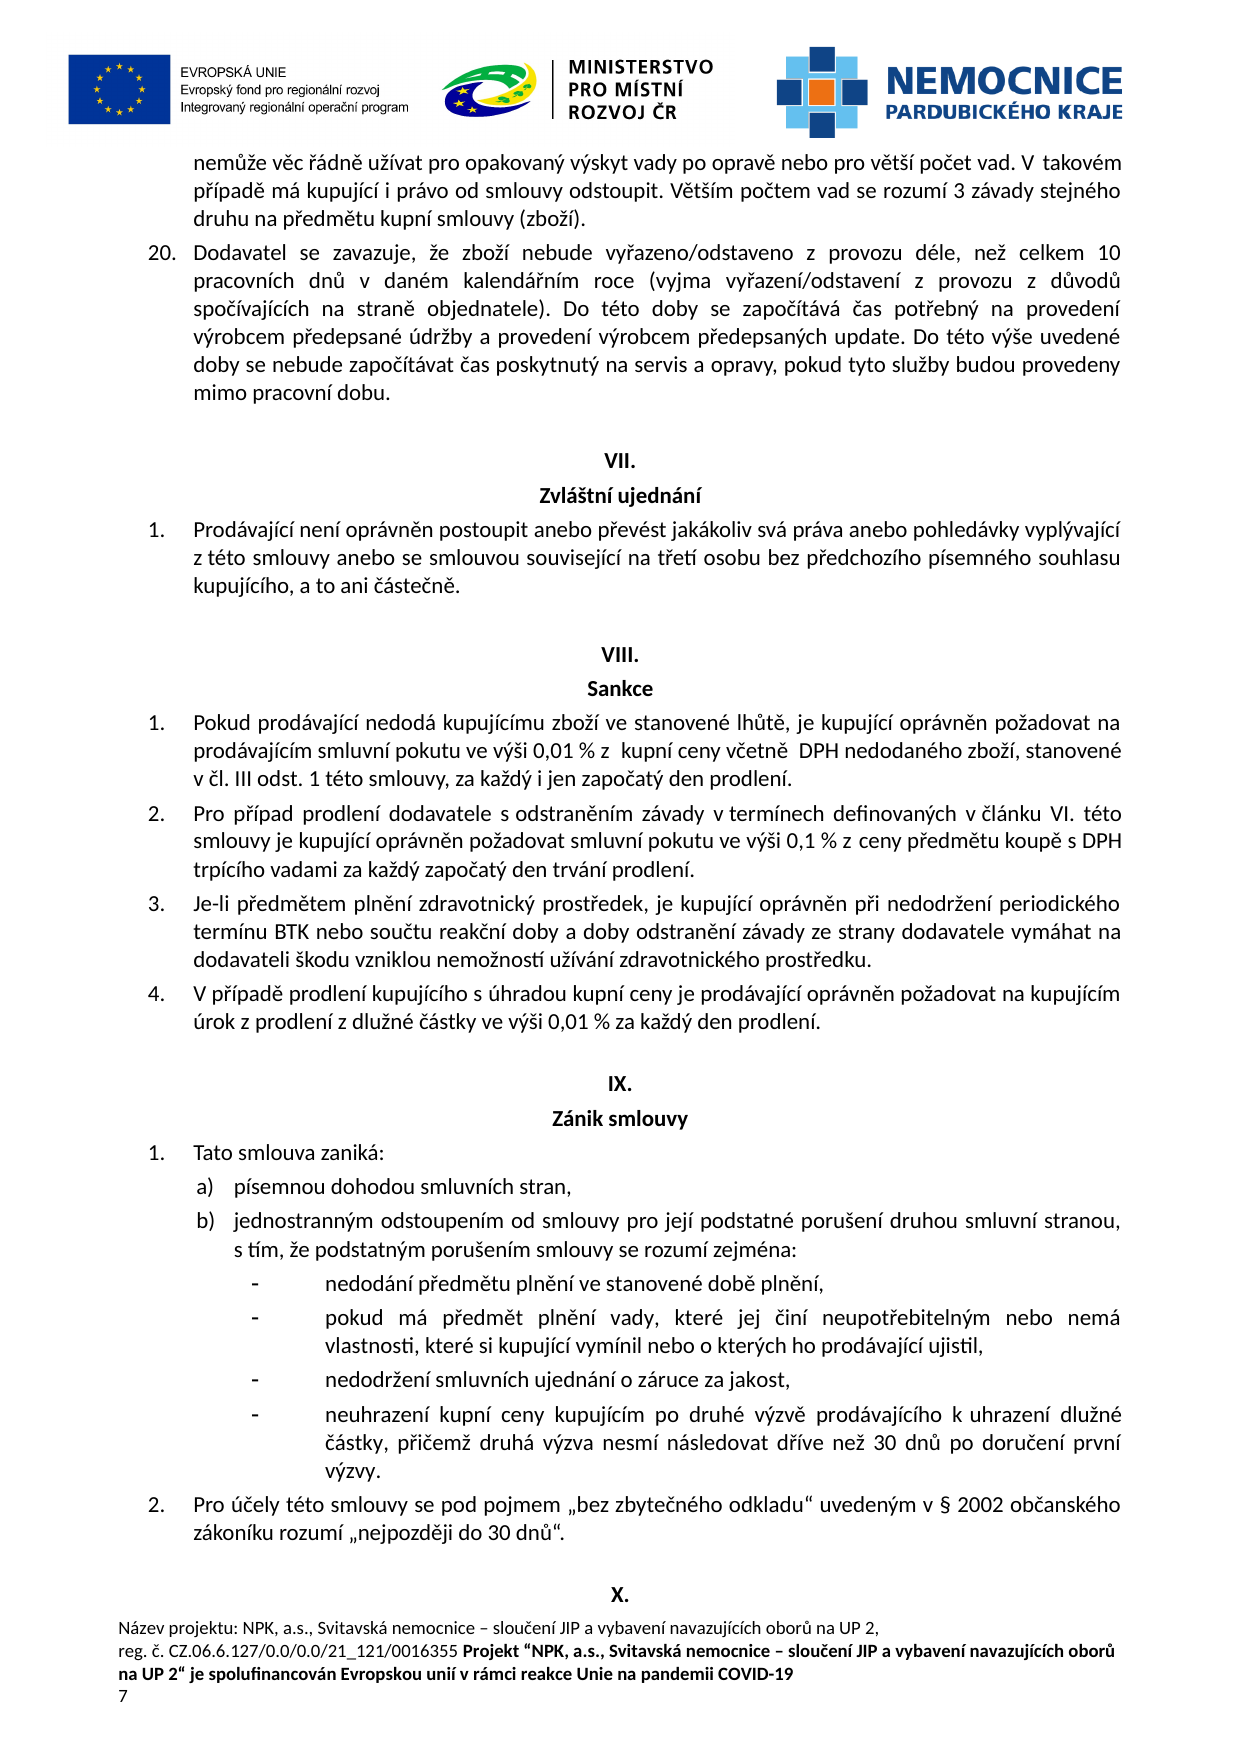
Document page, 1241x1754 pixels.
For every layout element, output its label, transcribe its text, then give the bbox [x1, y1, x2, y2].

list Tato smlouva zaniká: [148, 1138, 1122, 1166]
list Pro účely této smlouvy se pod pojmem „bez zbytečného odkladu“ uvedeným v § 2002 občanského zákoníku rozumí „nejpozději do 30 dnů“. [148, 1490, 1122, 1546]
text Zánik smlouvy [118, 1104, 1122, 1132]
list jednostranným odstoupením od smlouvy pro její podstatné porušení druhou smluvní stranou, s tím, že podstatným porušením smlouvy se rozumí zejména: [196, 1207, 1122, 1263]
text VII. [118, 447, 1122, 475]
list nedodržení smluvních ujednání o záruce za jakost, [251, 1366, 1122, 1393]
list Pro případ prodlení dodavatele s odstraněním závady v termínech definovaných v článku VI. této smlouvy je kupující oprávněn požadovat smluvní pokutu ve výši 0,1 % z ceny předmětu koupě s DPH trpícího vadami za každý započatý den trvání prodlení. [148, 799, 1122, 883]
text IX. [118, 1069, 1122, 1098]
list neuhrazení kupní ceny kupujícím po druhé výzvě prodávajícího k uhrazení dlužné částky, přičemž druhá výzva nesmí následovat dříve než 30 dnů po doručení první výzvy. [251, 1400, 1122, 1484]
text Zvláštní ujednání [118, 481, 1122, 509]
list pokud má předmět plnění vady, které jej činí neupotřebitelným nebo nemá vlastnosti, které si kupující vymínil nebo o kterých ho prodávající ujistil, [251, 1303, 1122, 1359]
text X. [118, 1580, 1122, 1608]
list Pokud prodávající nedodá kupujícímu zboží ve stanovené lhůtě, je kupující oprávněn požadovat na prodávajícím smluvní pokutu ve výši 0,01 % z kupní ceny včetně DPH nedodaného zboží, stanovené v čl. III odst. 1 této smlouvy, za každý i jen započatý den prodlení. [148, 708, 1122, 792]
list písemnou dohodou smluvních stran, [196, 1172, 1122, 1200]
text VIII. [118, 640, 1122, 668]
list Prodávající není oprávněn postoupit anebo převést jakákoliv svá práva anebo pohledávky vyplývající z této smlouvy anebo se smlouvou související na třetí osobu bez předchozího písemného souhlasu kupujícího, a to ani částečně. [148, 515, 1122, 599]
text Sankce [118, 674, 1122, 702]
picture [46, 32, 735, 147]
list V případě prodlení kupujícího s úhradou kupní ceny je prodávající oprávněn požadovat na kupujícím úrok z prodlení z dlužné částky ve výši 0,01 % za každý den prodlení. [148, 979, 1122, 1035]
list Je-li předmětem plnění zdravotnický prostředek, je kupující oprávněn při nedodržení periodického termínu BTK nebo součtu reakční doby a doby odstranění závady ze strany dodavatele vymáhat na dodavateli škodu vzniklou nemožností užívání zdravotnického prostředku. [148, 889, 1122, 973]
picture [775, 45, 1123, 139]
list nedodání předmětu plnění ve stanovené době plnění, [251, 1269, 1122, 1297]
list Dodavatel se zavazuje, že zboží nebude vyřazeno/odstaveno z provozu déle, než celkem 10 pracovních dnů v daném kalendářním roce (vyjma vyřazení/odstavení z provozu z důvodů spočívajících na straně objednatele). Do této doby se započítává čas potřebný na provedení výrobcem předepsané údržby a provedení výrobcem předepsaných update. Do této výše uvedené doby se nebude započítávat čas poskytnutý na servis a opravy, pokud tyto služby budou provedeny mimo pracovní dobu. [148, 238, 1122, 406]
